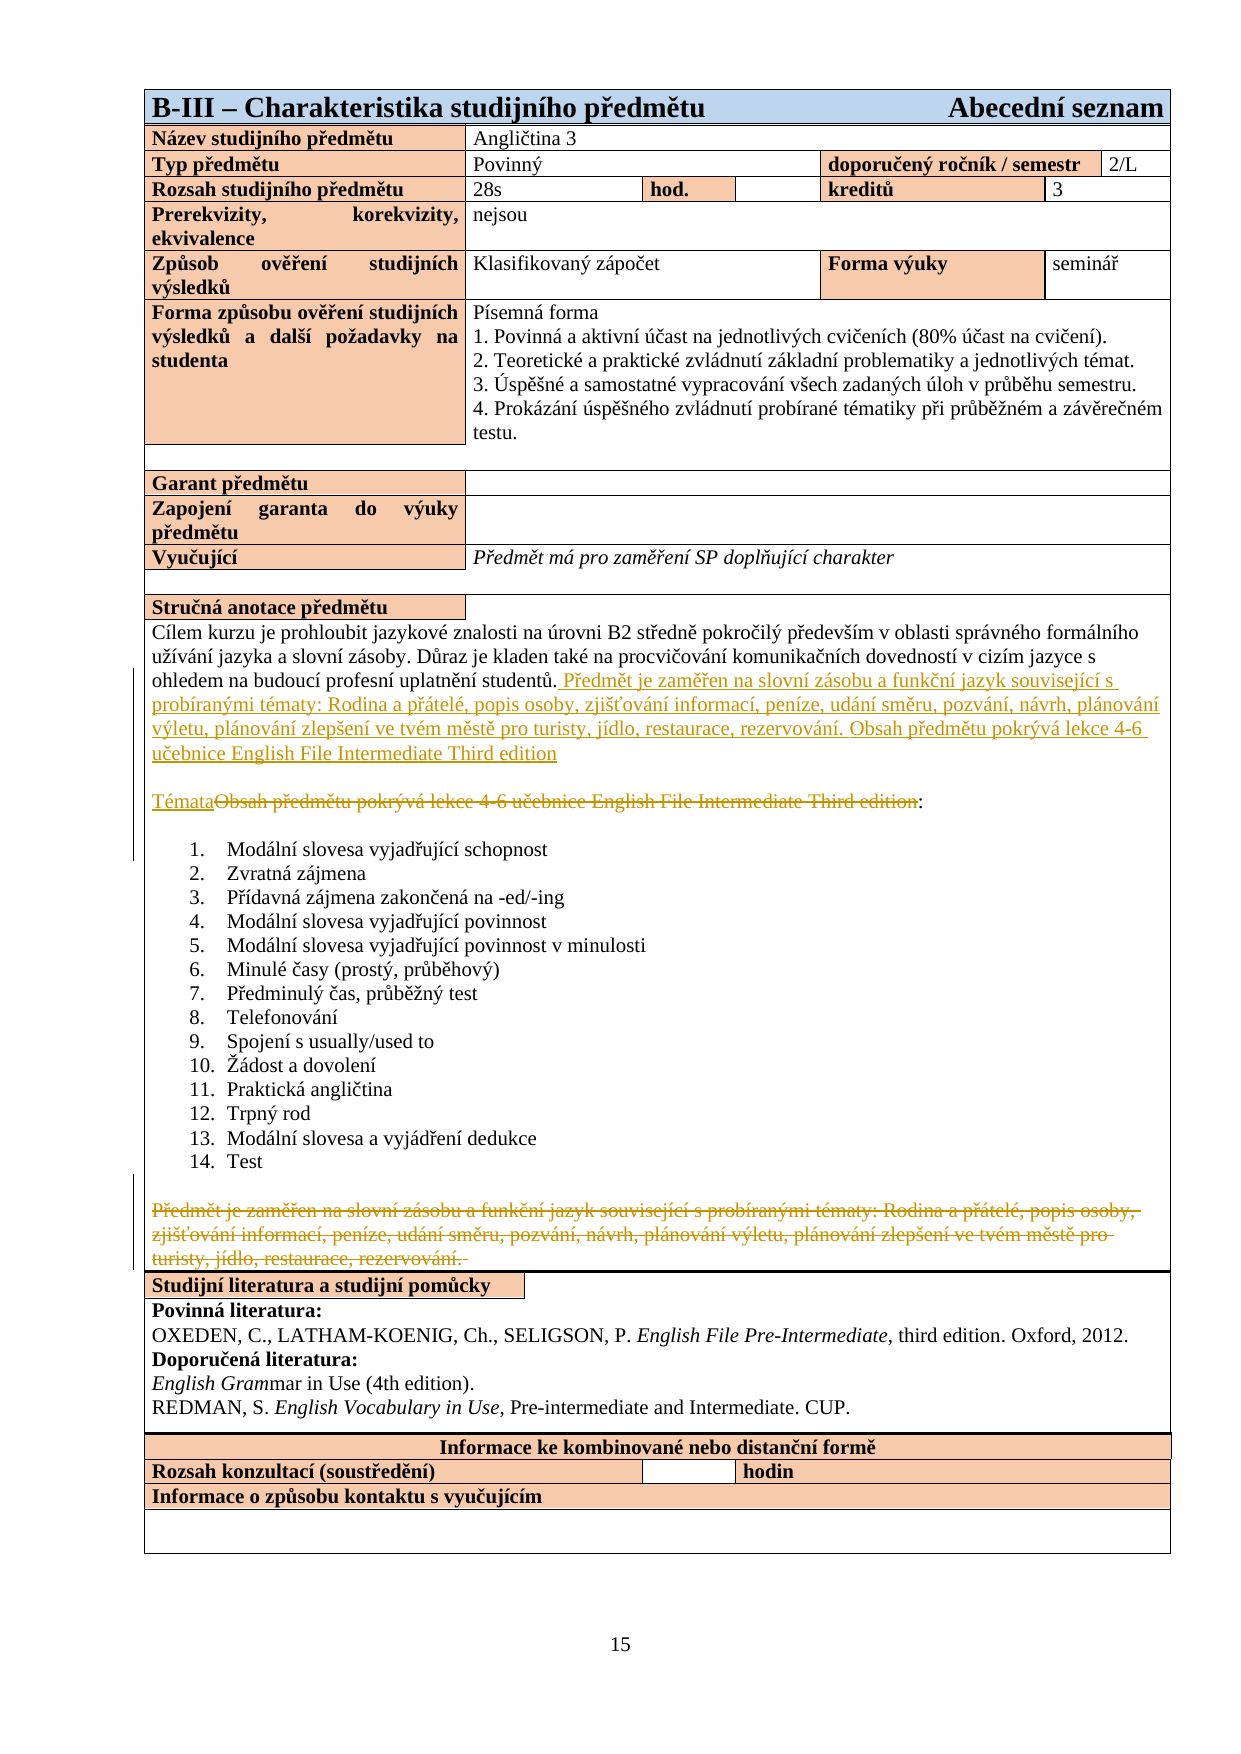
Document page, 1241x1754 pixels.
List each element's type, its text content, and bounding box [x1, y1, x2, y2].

table_cell nejsou [466, 202, 1170, 250]
table_cell [145, 444, 1170, 469]
table_cell Způsob ověření studijních výsledků [145, 251, 465, 299]
table_cell Písemná forma 1. Povinná a aktivní účast na jednotlivých cvičeních (80% účast na cvičení). 2. Teoretické a praktické zvládnutí základní problematiky a jednotlivých témat. 3. Úspěšné a samostatné vypracování všech zadaných úloh v průběhu semestru. 4. Prokázání úspěšného zvládnutí probírané tématiky při průběžném a závěrečném testu. [466, 300, 1170, 444]
table_cell Angličtina 3 [466, 126, 1170, 150]
table_cell Zapojení garanta do výuky předmětu [145, 496, 465, 544]
table_cell hod. [643, 177, 735, 201]
table_cell 2/L [1102, 151, 1170, 176]
table_cell 3 [1046, 177, 1170, 201]
table_cell Předmět má pro zaměření SP doplňující charakter [466, 545, 1170, 569]
table_cell Stručná anotace předmětu [145, 595, 465, 619]
table_cell [525, 1273, 1170, 1297]
table_cell Informace ke kombinované nebo distanční formě [145, 1435, 1171, 1459]
table_cell Cílem kurzu je prohloubit jazykové znalosti na úrovni B2 středně pokročilý především v oblasti správného formálního užívání jazyka a slovní zásoby. Důraz je kladen také na procvičování komunikačních dovedností v cizím jazyce s ohledem na budoucí profesní uplatnění studentů. : Modální slovesa vyjadřující schopnost Zvratná zájmena Přídavná zájmena zakončená na -ed/-ing Modální slovesa vyjadřující povinnost Modální slovesa vyjadřující povinnost v minulosti Minulé časy (prostý, průběhový) Předminulý čas, průběžný test Telefonování Spojení s usually/used to Žádost a dovolení Praktická angličtina Trpný rod Modální slovesa a vyjádření dedukce Test [145, 619, 1170, 1270]
table_cell [736, 177, 820, 201]
table_cell [466, 471, 1170, 494]
table_cell [643, 1460, 735, 1483]
table_cell [466, 496, 1170, 544]
table_cell seminář [1046, 251, 1170, 299]
table_cell [466, 595, 1170, 619]
table_cell doporučený ročník / semestr [821, 151, 1101, 176]
table_cell Vyučující [145, 545, 465, 569]
table_cell Prerekvizity, korekvizity, ekvivalence [145, 202, 465, 250]
table_cell 28s [466, 177, 642, 201]
table_cell Studijní literatura a studijní pomůcky [145, 1273, 524, 1297]
table_cell hodin [736, 1460, 1170, 1483]
table_cell Název studijního předmětu [145, 126, 465, 150]
table_cell [145, 1510, 1170, 1553]
table_cell [145, 569, 1170, 594]
table_cell Klasifikovaný zápočet [466, 251, 820, 299]
table_cell Povinný [466, 151, 820, 176]
table_cell Typ předmětu [145, 151, 465, 176]
table_cell Forma výuky [821, 251, 1044, 299]
table_cell Povinná literatura: OXEDEN, C., LATHAM-KOENIG, Ch., SELIGSON, P. English File Pre-Intermediate, third edition. Oxford, 2012. Doporučená literatura: English Grammar in Use (4th edition). REDMAN, S. English Vocabulary in Use, Pre-intermediate and Intermediate. CUP. [145, 1298, 1170, 1432]
table_cell kreditů [821, 177, 1044, 201]
table_cell Informace o způsobu kontaktu s vyučujícím [145, 1484, 1170, 1508]
table_cell Rozsah studijního předmětu [145, 177, 465, 201]
table_cell Rozsah konzultací (soustředění) [145, 1460, 642, 1483]
table_header B-III – Charakteristika studijního předmětu [145, 90, 1170, 123]
table_cell Forma způsobu ověření studijních výsledků a další požadavky na studenta [145, 300, 465, 444]
table_cell Garant předmětu [145, 471, 465, 494]
